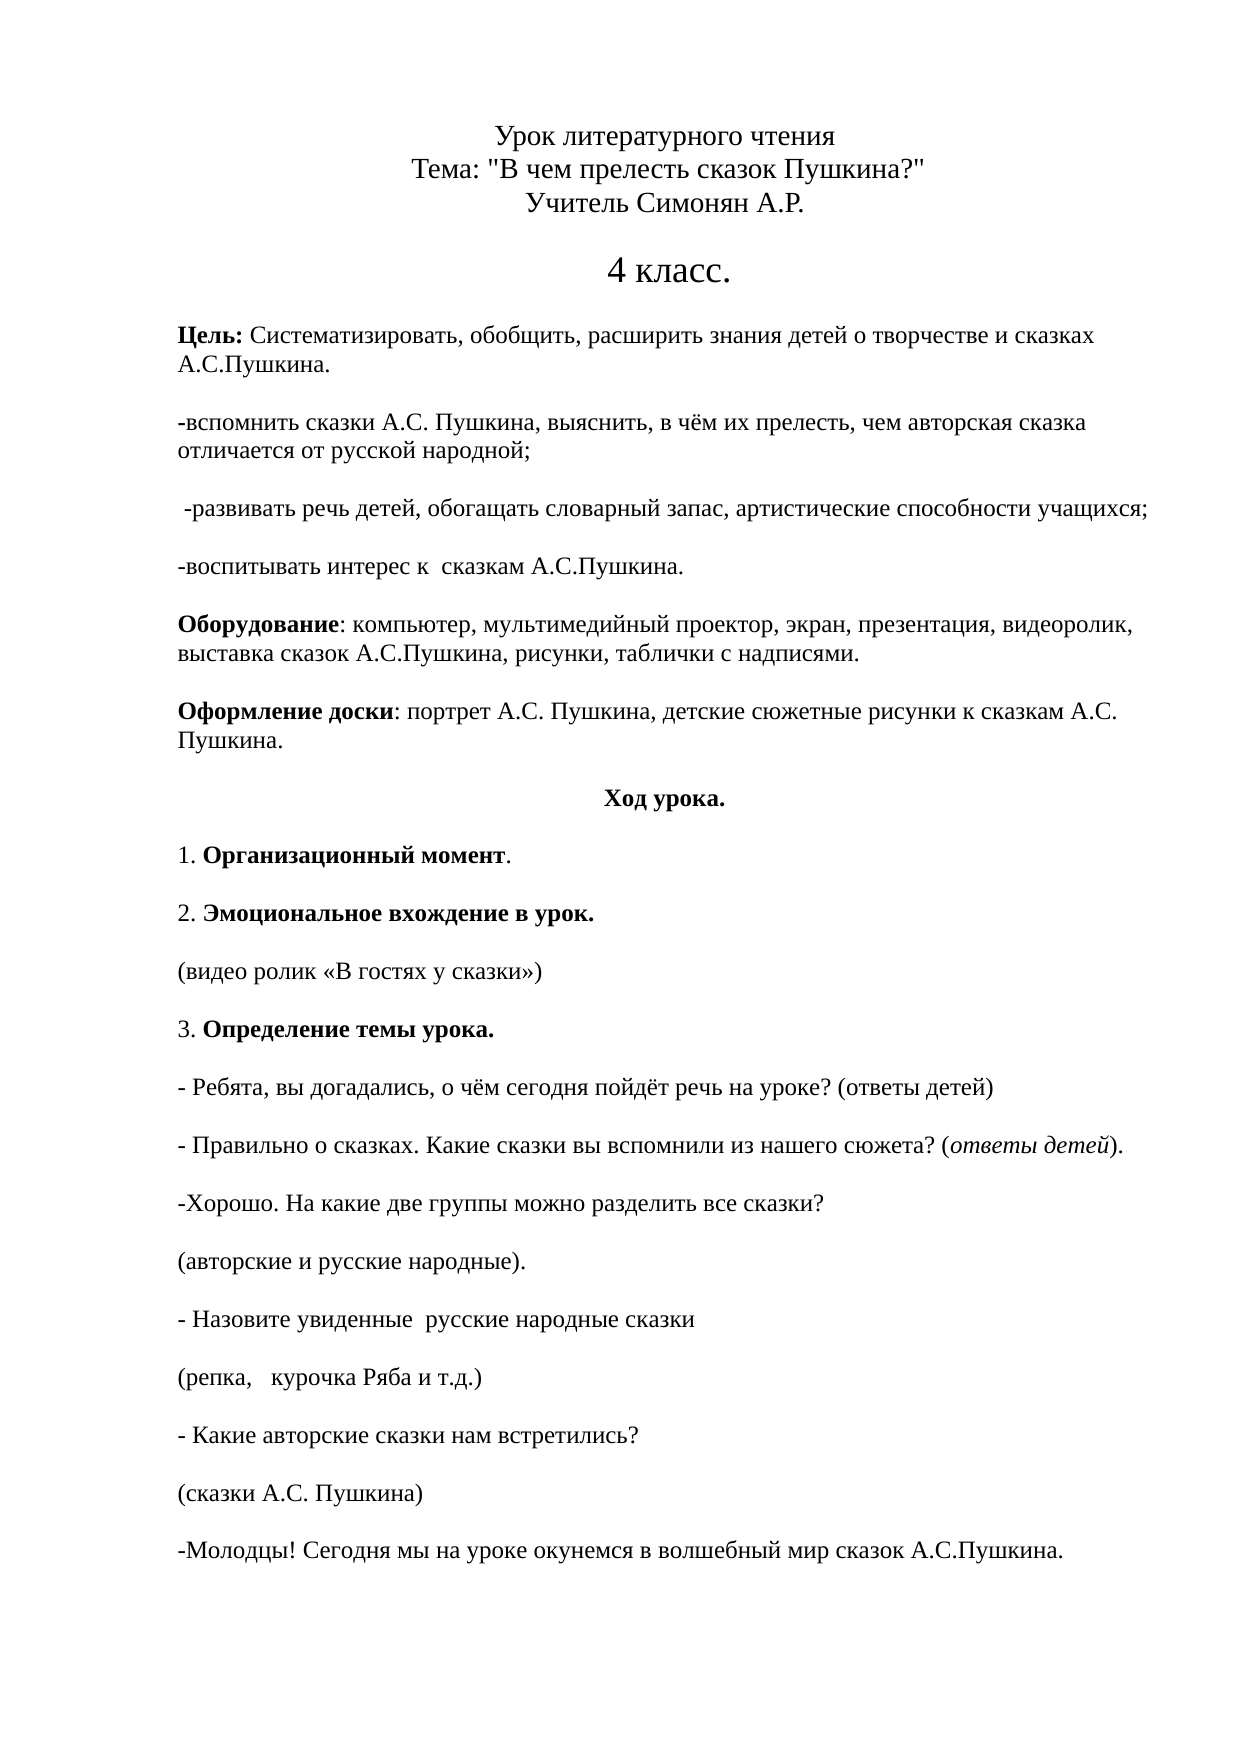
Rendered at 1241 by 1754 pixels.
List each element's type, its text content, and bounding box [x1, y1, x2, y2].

text - Назовите увиденные русские народные сказки [177, 1304, 1152, 1333]
text Оформление доски: портрет А.С. Пушкина, детские сюжетные рисунки к сказкам А.С. Пушкина. [177, 696, 1152, 753]
text 4 класс. [177, 248, 1152, 291]
text -развивать речь детей, обогащать словарный запас, артистические способности учащихся; [177, 493, 1152, 522]
text -Хорошо. На какие две группы можно разделить все сказки? [177, 1188, 1152, 1217]
text Цель: Систематизировать, обобщить, расширить знания детей о творчестве и сказках А.С.Пушкина. [177, 320, 1152, 378]
text 3. Определение темы урока. [177, 1014, 1152, 1043]
text 2. Эмоциональное вхождение в урок. [177, 898, 1152, 927]
text 1. Организационный момент. [177, 841, 1152, 869]
text (сказки А.С. Пушкина) [177, 1478, 1152, 1506]
text Оборудование: компьютер, мультимедийный проектор, экран, презентация, видеоролик, выставка сказок А.С.Пушкина, рисунки, таблички с надписями. [177, 609, 1152, 667]
text (авторские и русские народные). [177, 1246, 1152, 1275]
text - Ребята, вы догадались, о чём сегодня пойдёт речь на уроке? (ответы детей) [177, 1072, 1152, 1101]
text -Молодцы! Сегодня мы на уроке окунемся в волшебный мир сказок А.С.Пушкина. [177, 1536, 1152, 1564]
text -вспомнить сказки А.С. Пушкина, выяснить, в чём их прелесть, чем авторская сказка отличается от русской народной; [177, 407, 1152, 464]
text Учитель Симонян А.Р. [177, 185, 1152, 219]
text (видео ролик «В гостях у сказки») [177, 956, 1152, 985]
text - Какие авторские сказки нам встретились? [177, 1420, 1152, 1448]
text Урок литературного чтения [177, 118, 1152, 152]
text - Правильно о сказках. Какие сказки вы вспомнили из нашего сюжета? (ответы детей). [177, 1130, 1152, 1159]
text Ход урока. [177, 783, 1152, 811]
text Тема: "В чем прелесть сказок Пушкина?" [177, 152, 1152, 185]
text (репка, курочка Ряба и т.д.) [177, 1362, 1152, 1391]
text -воспитывать интерес к сказкам А.С.Пушкина. [177, 551, 1152, 580]
